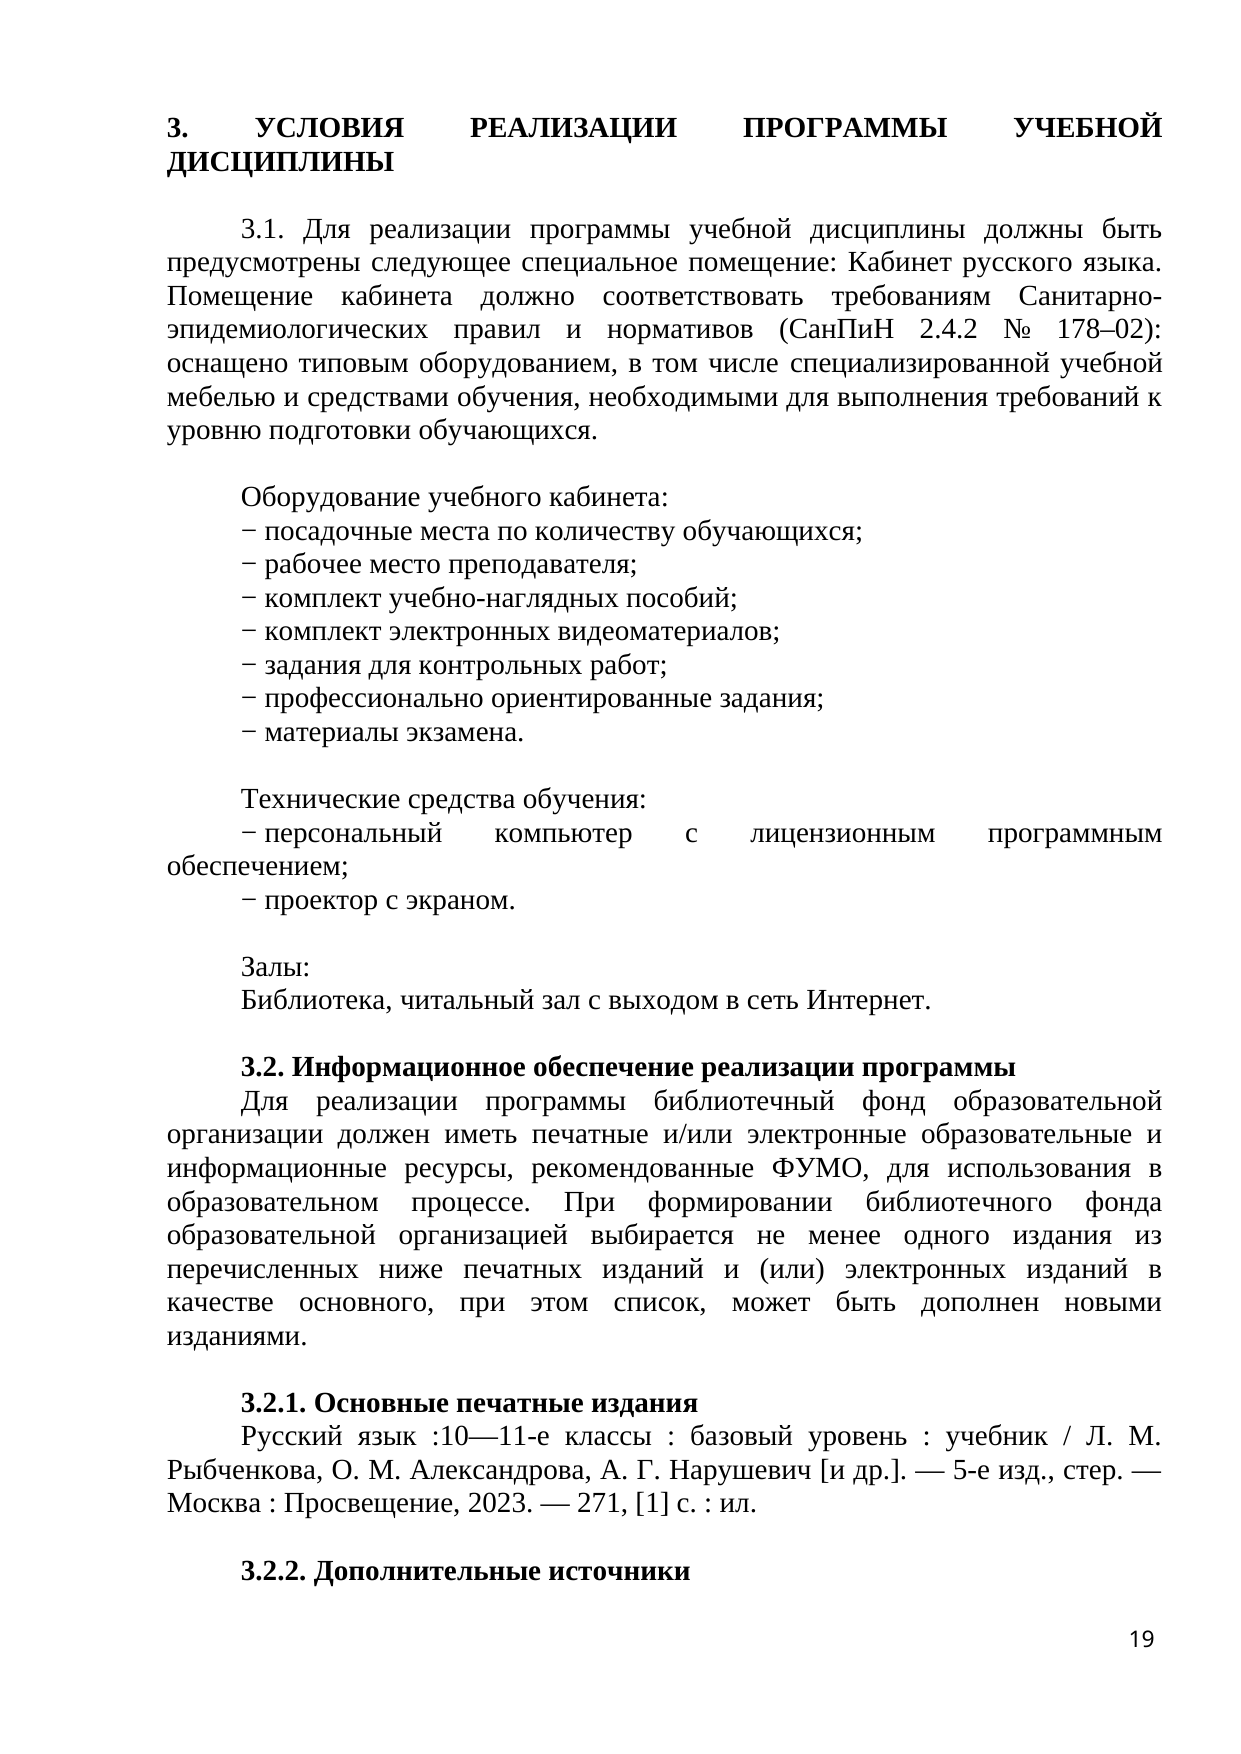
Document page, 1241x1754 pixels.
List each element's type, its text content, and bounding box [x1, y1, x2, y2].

text 3. УСЛОВИЯ РЕАЛИЗАЦИИ ПРОГРАММЫ УЧЕБНОЙ ДИСЦИПЛИНЫ [167, 110, 1163, 177]
list рабочее место преподавателя; [167, 546, 1163, 580]
text 3.2. Информационное обеспечение реализации программы [167, 1049, 1163, 1083]
text Библиотека, читальный зал с выходом в сеть Интернет. [167, 982, 1163, 1016]
text Русский язык :10—11-е классы : базовый уровень : учебник / Л. М. Рыбченкова, О. М. Александрова, А. Г. Нарушевич [и др.]. — 5-е изд., стер. — Москва : Просвещение, 2023. — 271, [1] с. : ил. [167, 1418, 1163, 1519]
list комплект учебно-наглядных пособий; [167, 580, 1163, 613]
text 3.2.2. Дополнительные источники [167, 1553, 1163, 1586]
text 3.1. Для реализации программы учебной дисциплины должны быть предусмотрены следующее специальное помещение: Кабинет русского языка. Помещение кабинета должно соответствовать требованиям Санитарно-эпидемиологических правил и нормативов (СанПиН 2.4.2 № 178–02): оснащено типовым оборудованием, в том числе специализированной учебной мебелью и средствами обучения, необходимыми для выполнения требований к уровню подготовки обучающихся. [167, 211, 1163, 446]
list посадочные места по количеству обучающихся; [167, 513, 1163, 546]
list персональный компьютер с лицензионным программным обеспечением; [167, 815, 1163, 882]
text Оборудование учебного кабинета: [167, 479, 1163, 513]
text Технические средства обучения: [167, 781, 1163, 815]
list профессионально ориентированные задания; [167, 681, 1163, 714]
text 3.2.1. Основные печатные издания [167, 1385, 1163, 1418]
list задания для контрольных работ; [167, 647, 1163, 681]
list комплект электронных видеоматериалов; [167, 613, 1163, 647]
list проектор с экраном. [167, 882, 1163, 915]
text Залы: [167, 949, 1163, 982]
list материалы экзамена. [167, 714, 1163, 748]
text Для реализации программы библиотечный фонд образовательной организации должен иметь печатные и/или электронные образовательные и информационные ресурсы, рекомендованные ФУМО, для использования в образовательном процессе. При формировании библиотечного фонда образовательной организацией выбирается не менее одного издания из перечисленных ниже печатных изданий и (или) электронных изданий в качестве основного, при этом список, может быть дополнен новыми изданиями. [167, 1083, 1163, 1351]
